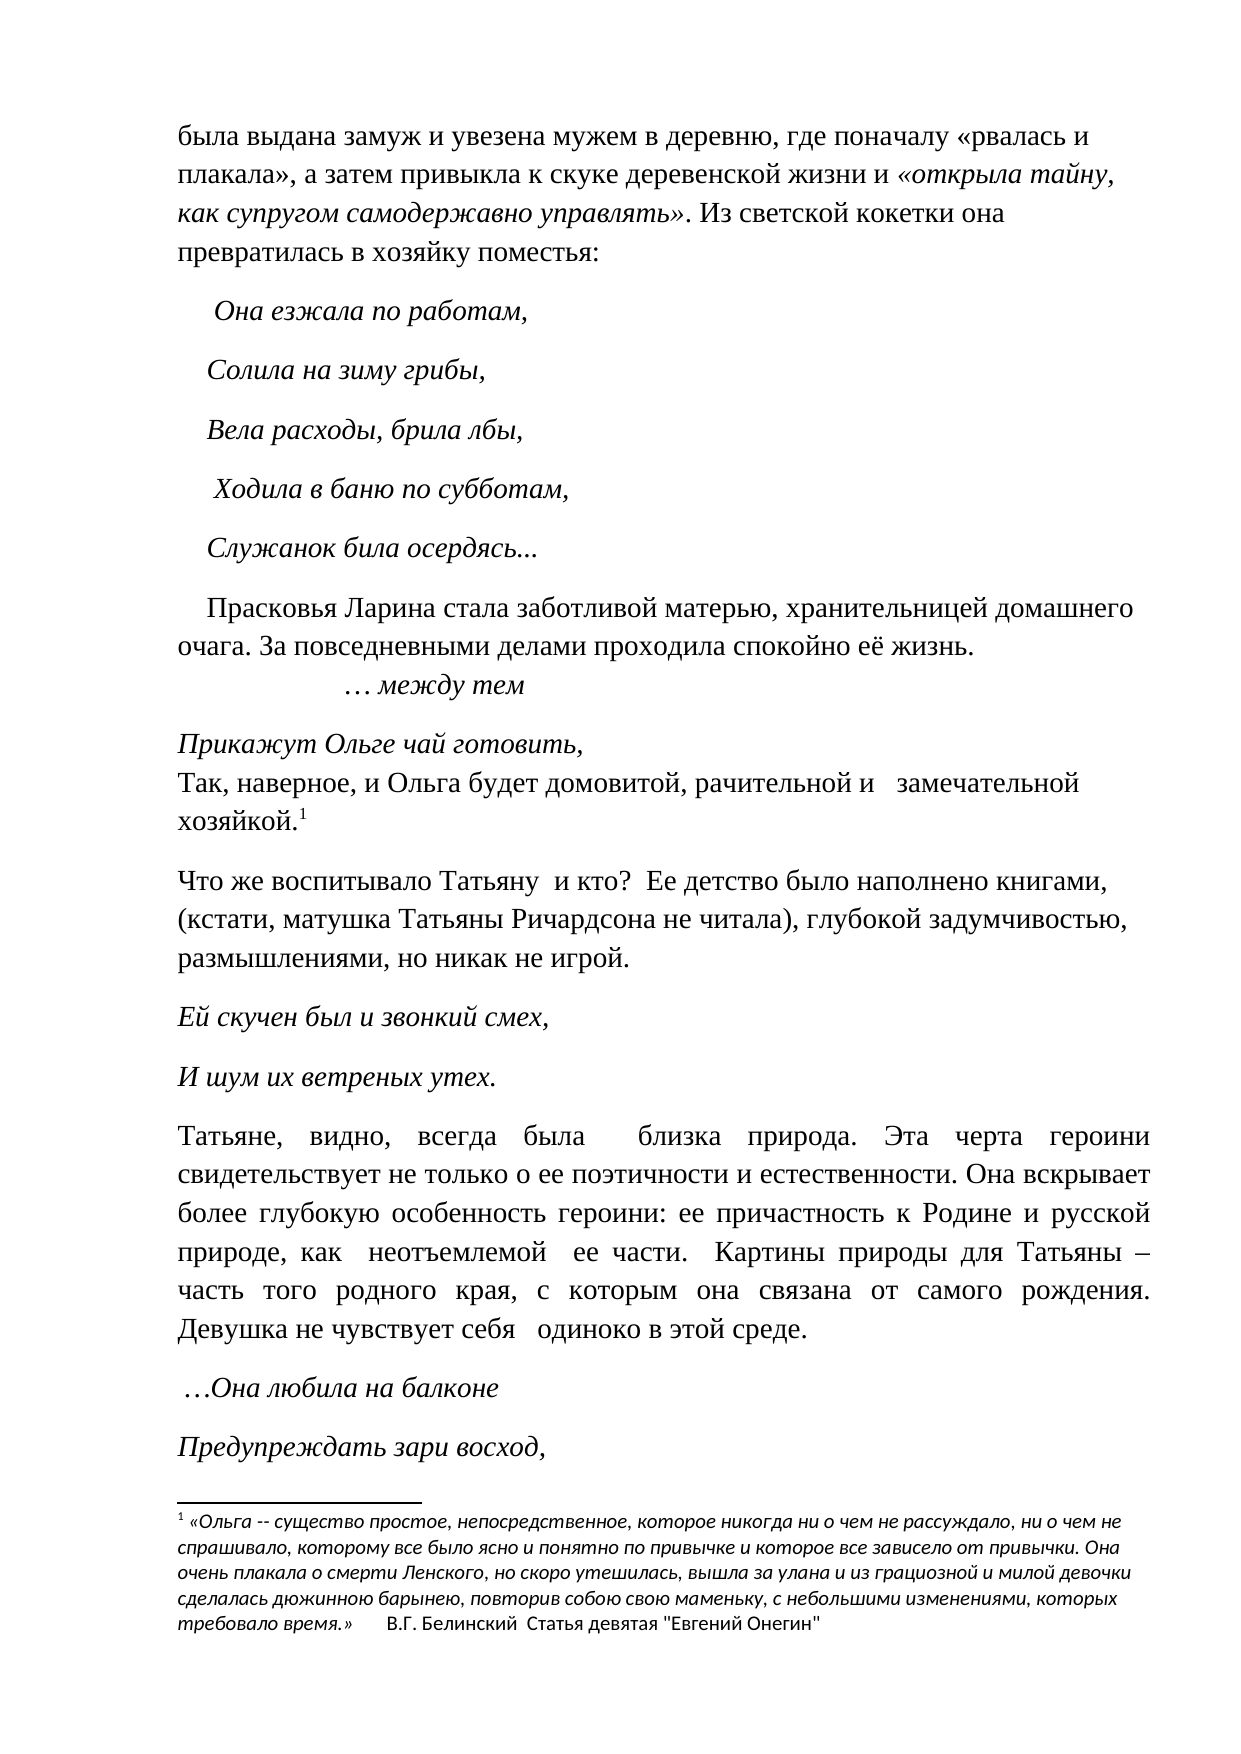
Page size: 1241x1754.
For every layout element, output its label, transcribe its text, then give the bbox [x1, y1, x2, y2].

text И шум их ветреных утех. [177, 1059, 1152, 1092]
text Что же воспитывало Татьяну и кто? Ее детство было наполнено книгами, (кстати, матушка Татьяны Ричардсона не читала), глубокой задумчивостью, размышлениями, но никак не игрой. [177, 863, 1152, 973]
text Предупреждать зари восход, [177, 1429, 1152, 1463]
text Татьяне, видно, всегда была близка природа. Эта черта героини свидетельствует не только о ее поэтичности и естественности. Она вскрывает более глубокую особенность героини: ее причастность к Родине и русской природе, как неотъемлемой ее части. Картины природы для Татьяны – часть того родного края, с которым она связана от самого рождения. Девушка не чувствует себя одиноко в этой среде. [177, 1118, 1152, 1344]
text …Она любила на балконе [177, 1370, 1152, 1404]
text Солила на зиму грибы, [177, 352, 1152, 386]
text Ходила в баню по субботам, [177, 471, 1152, 505]
text Прикажут Ольге чай готовить, Так, наверное, и Ольга будет домовитой, рачительной и замечательной хозяйкой. [177, 726, 1152, 837]
text Служанок била осердясь... [177, 531, 1152, 564]
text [177, 118, 1152, 267]
text Она езжала по работам, [177, 293, 1152, 327]
text Вела расходы, брила лбы, [177, 412, 1152, 445]
text Ей скучен был и звонкий смех, [177, 999, 1152, 1033]
text Прасковья Ларина стала заботливой матерью, хранительницей домашнего очага. За повседневными делами проходила спокойно её жизнь. … между тем [177, 590, 1152, 701]
